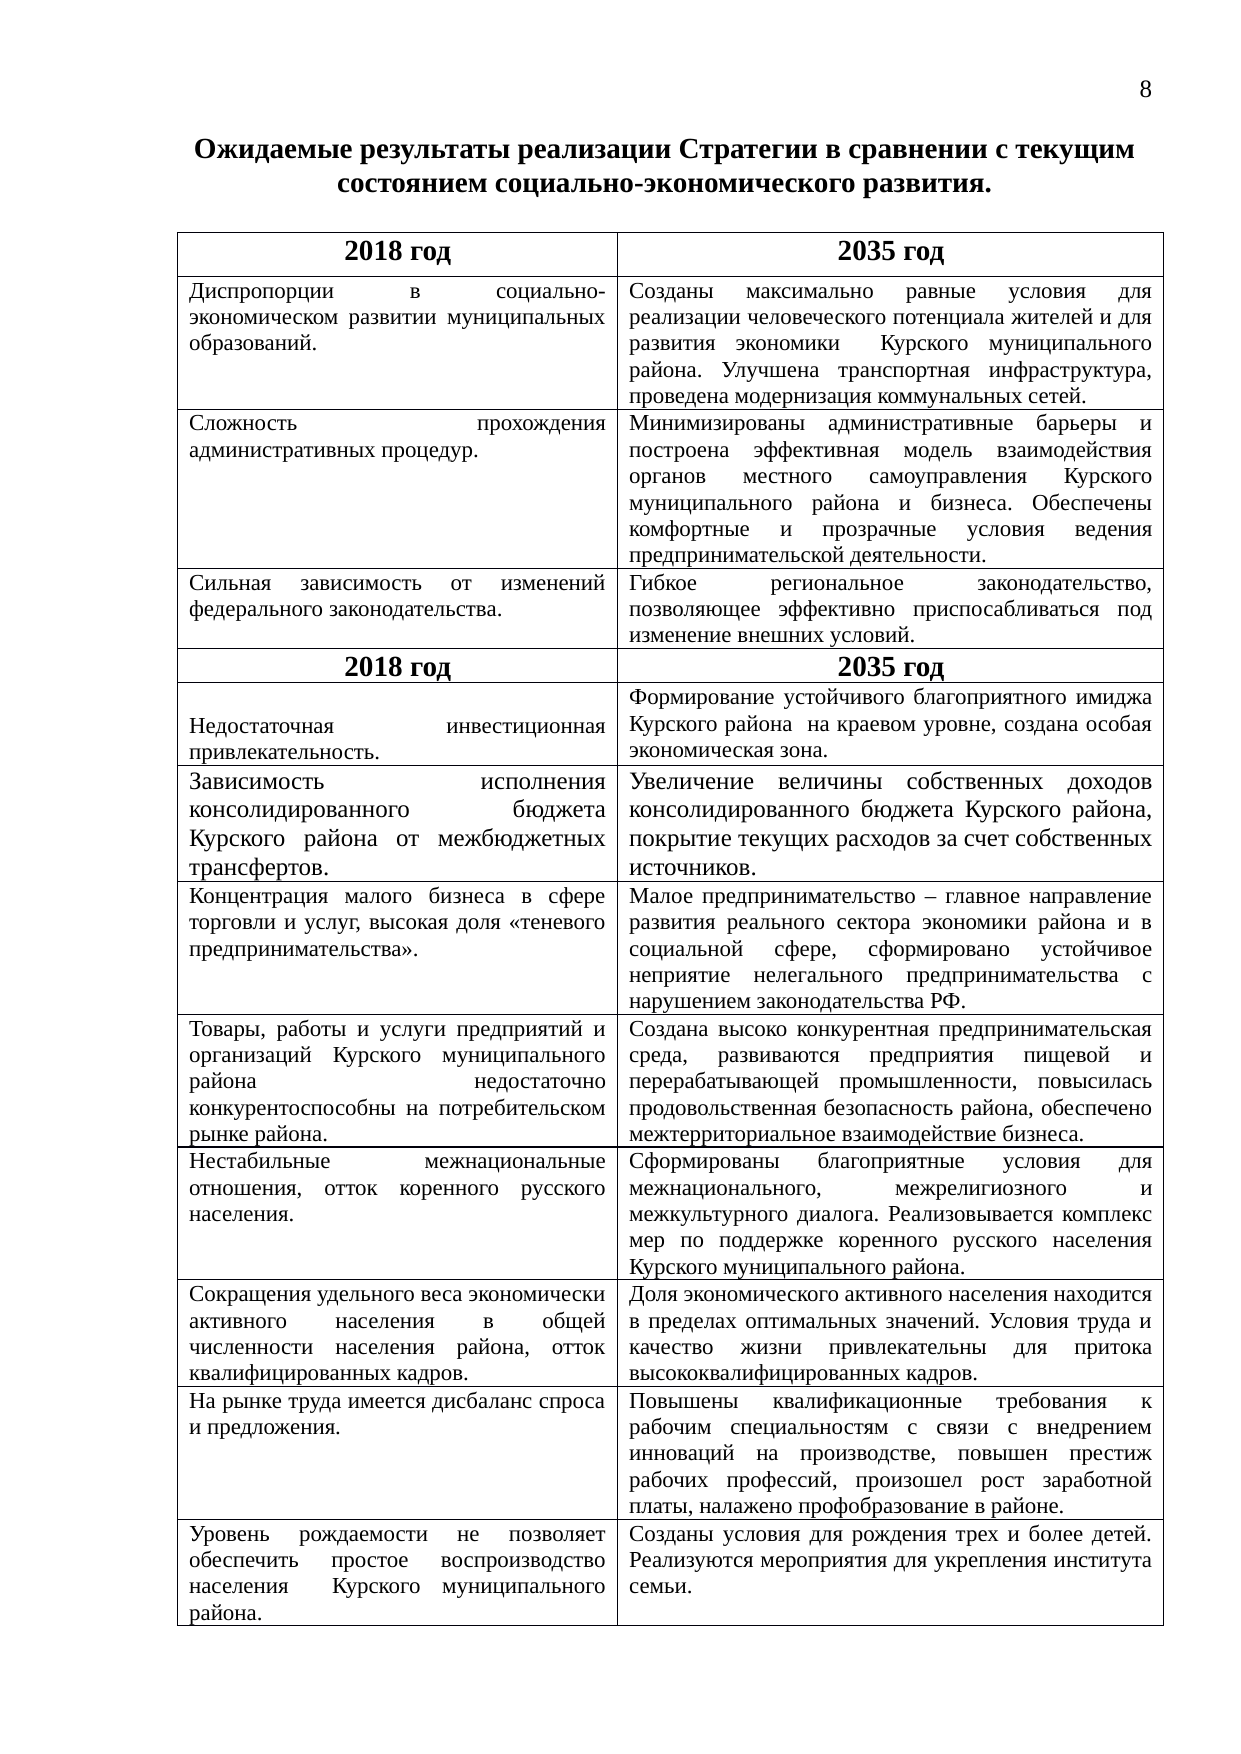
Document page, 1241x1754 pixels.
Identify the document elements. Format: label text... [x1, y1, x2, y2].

table_cell Сформированы благоприятные условия для межнационального, межрелигиозного и межкультурного диалога. Реализовывается комплекс мер по поддержке коренного русского населения Курского муниципального района. [618, 1148, 1163, 1279]
table_cell Увеличение величины собственных доходов консолидированного бюджета Курского района, покрытие текущих расходов за счет собственных источников. [618, 766, 1163, 881]
table_cell На рынке труда имеется дисбаланс спроса и предложения. [178, 1387, 617, 1518]
table_cell 2018 год [178, 649, 617, 682]
table_cell Уровень рождаемости не позволяет обеспечить простое воспроизводство населения Курского муниципального района. [178, 1520, 617, 1625]
table_cell Минимизированы административные барьеры и построена эффективная модель взаимодействия органов местного самоуправления Курского муниципального района и бизнеса. Обеспечены комфортные и прозрачные условия ведения предпринимательской деятельности. [618, 410, 1163, 568]
table_cell Сокращения удельного веса экономически активного населения в общей численности населения района, отток квалифицированных кадров. [178, 1280, 617, 1386]
table_cell Нестабильные межнациональные отношения, отток коренного русского населения. [178, 1148, 617, 1279]
table_cell Диспропорции в социально-экономическом развитии муниципальных образований. [178, 277, 617, 408]
table_cell 2035 год [618, 649, 1163, 682]
table_header 2018 год [178, 233, 617, 276]
text Ожидаемые результаты реализации Стратегии в сравнении с текущим состоянием социально-экономического развития. [177, 131, 1152, 198]
table_cell Малое предпринимательство – главное направление развития реального сектора экономики района и в социальной сфере, сформировано устойчивое неприятие нелегального предпринимательства с нарушением законодательства РФ. [618, 882, 1163, 1014]
table_cell Создана высоко конкурентная предпринимательская среда, развиваются предприятия пищевой и перерабатывающей промышленности, повысилась продовольственная безопасность района, обеспечено межтерриториальное взаимодействие бизнеса. [618, 1015, 1163, 1146]
table_cell Созданы максимально равные условия для реализации человеческого потенциала жителей и для развития экономики Курского муниципального района. Улучшена транспортная инфраструктура, проведена модернизация коммунальных сетей. [618, 277, 1163, 408]
table_cell Гибкое региональное законодательство, позволяющее эффективно приспосабливаться под изменение внешних условий. [618, 569, 1163, 648]
table_cell Товары, работы и услуги предприятий и организаций Курского муниципального района недостаточно конкурентоспособны на потребительском рынке района. [178, 1015, 617, 1146]
table_cell Формирование устойчивого благоприятного имиджа Курского района на краевом уровне, создана особая экономическая зона. [618, 683, 1163, 765]
table_cell Повышены квалификационные требования к рабочим специальностям с связи с внедрением инноваций на производстве, повышен престиж рабочих профессий, произошел рост заработной платы, налажено профобразование в районе. [618, 1387, 1163, 1518]
table_cell Сложность прохождения административных процедур. [178, 410, 617, 568]
table_cell Доля экономического активного населения находится в пределах оптимальных значений. Условия труда и качество жизни привлекательны для притока высококвалифицированных кадров. [618, 1280, 1163, 1386]
table_cell Недостаточная инвестиционная привлекательность. [178, 683, 617, 765]
table_cell Созданы условия для рождения трех и более детей. Реализуются мероприятия для укрепления института семьи. [618, 1520, 1163, 1625]
table_cell Сильная зависимость от изменений федерального законодательства. [178, 569, 617, 648]
table_header 2035 год [618, 233, 1163, 276]
table_cell Зависимость исполнения консолидированного бюджета Курского района от межбюджетных трансфертов. [178, 766, 617, 881]
table_cell Концентрация малого бизнеса в сфере торговли и услуг, высокая доля «теневого предпринимательства». [178, 882, 617, 1014]
